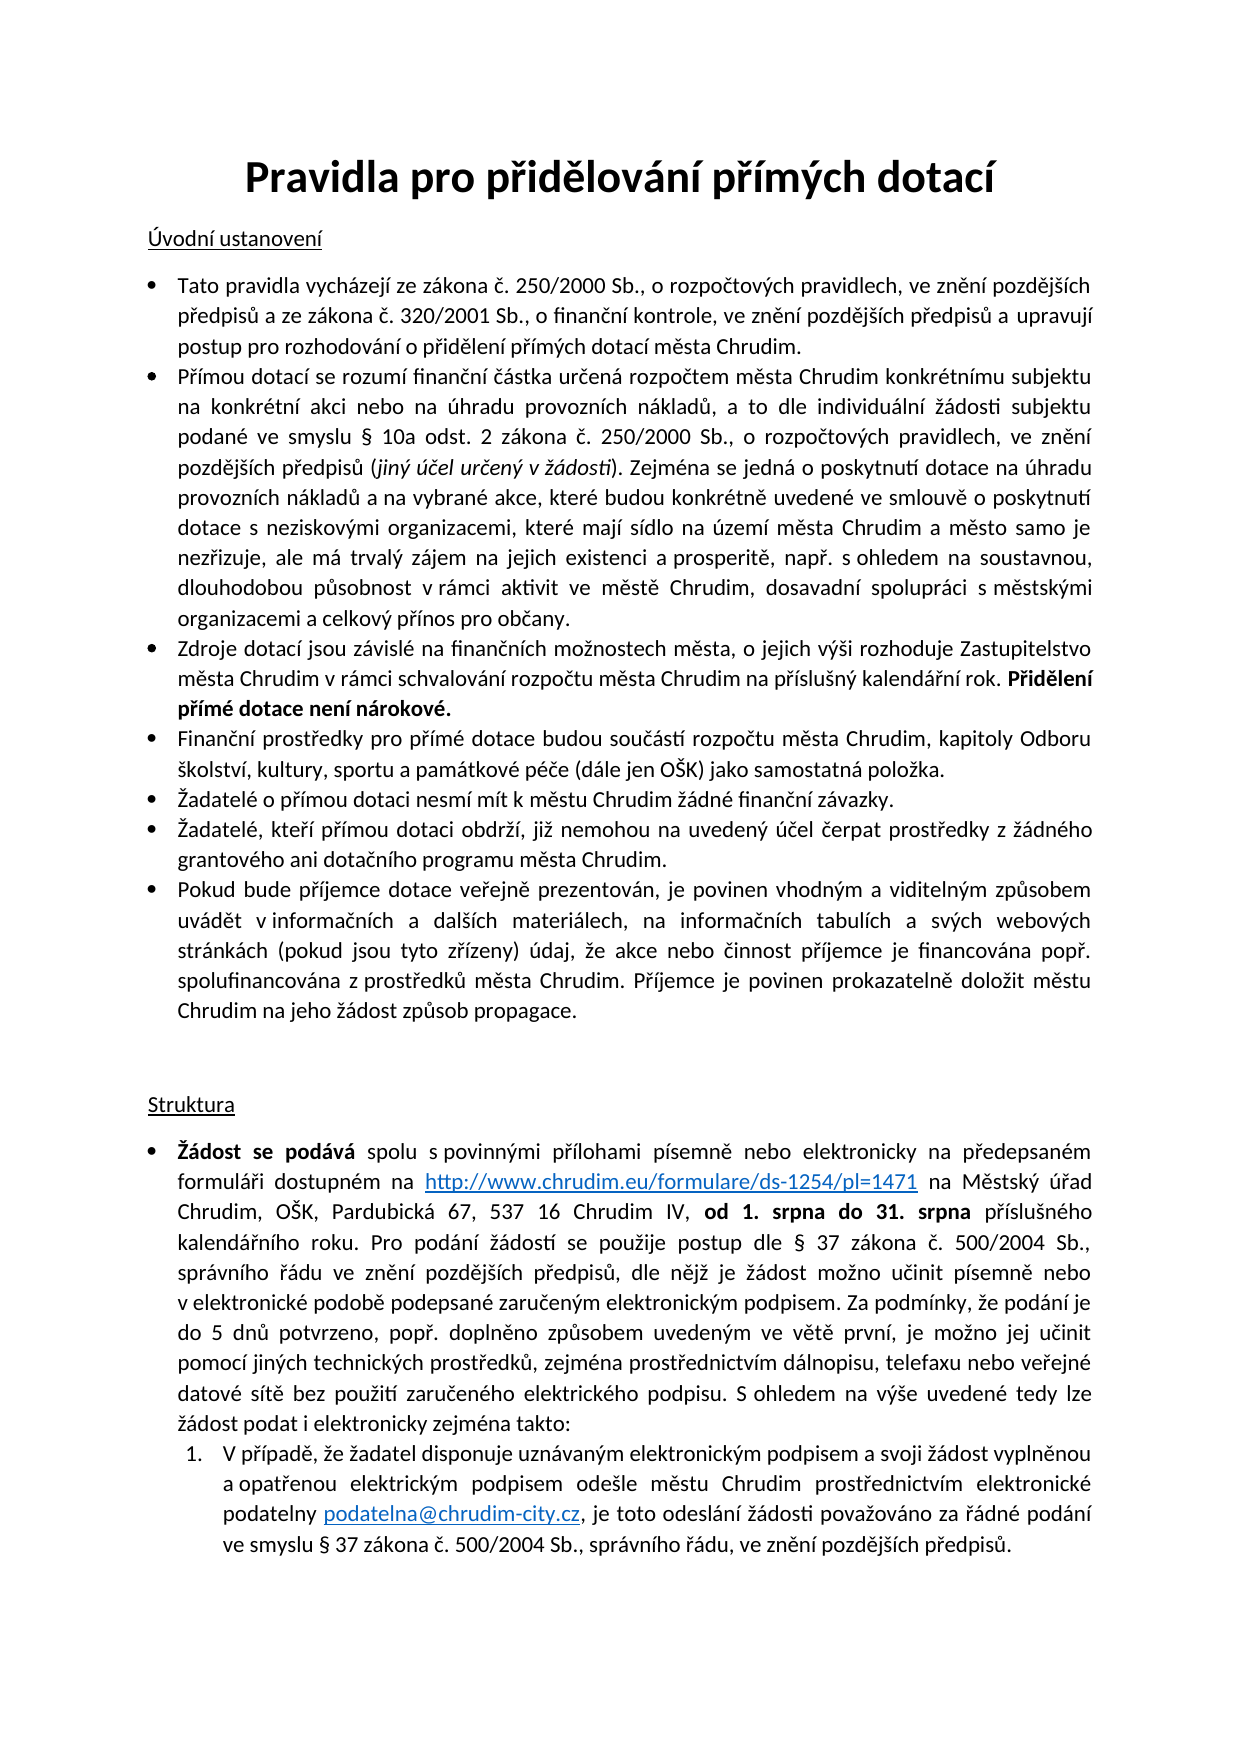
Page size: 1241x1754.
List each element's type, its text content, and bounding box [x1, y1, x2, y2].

list Finanční prostředky pro přímé dotace budou součástí rozpočtu města Chrudim, kapitoly Odboru školství, kultury, sportu a památkové péče (dále jen OŠK) jako samostatná položka. [148, 724, 1093, 783]
list Přímou dotací se rozumí finanční částka určená rozpočtem města Chrudim konkrétnímu subjektu na konkrétní akci nebo na úhradu provozních nákladů, a to dle individuální žádosti subjektu podané ve smyslu § 10a odst. 2 zákona č. 250/2000 Sb., o rozpočtových pravidlech, ve znění pozdějších předpisů (jiný účel určený v žádosti). Zejména se jedná o poskytnutí dotace na úhradu provozních nákladů a na vybrané akce, které budou konkrétně uvedené ve smlouvě o poskytnutí dotace s neziskovými organizacemi, které mají sídlo na území města Chrudim a město samo je nezřizuje, ale má trvalý zájem na jejich existenci a prosperitě, např. s ohledem na soustavnou, dlouhodobou působnost v rámci aktivit ve městě Chrudim, dosavadní spolupráci s městskými organizacemi a celkový přínos pro občany. [148, 362, 1093, 632]
text Úvodní ustanovení [148, 224, 1093, 253]
list Zdroje dotací jsou závislé na finančních možnostech města, o jejich výši rozhoduje Zastupitelstvo města Chrudim v rámci schvalování rozpočtu města Chrudim na příslušný kalendářní rok. Přidělení přímé dotace není nárokové. [148, 634, 1093, 722]
list Pokud bude příjemce dotace veřejně prezentován, je povinen vhodným a viditelným způsobem uvádět v informačních a dalších materiálech, na informačních tabulích a svých webových stránkách (pokud jsou tyto zřízeny) údaj, že akce nebo činnost příjemce je financována popř. spolufinancována z prostředků města Chrudim. Příjemce je povinen prokazatelně doložit městu Chrudim na jeho žádost způsob propagace. [148, 876, 1093, 1024]
list Žadatelé, kteří přímou dotaci obdrží, již nemohou na uvedený účel čerpat prostředky z žádného grantového ani dotačního programu města Chrudim. [148, 815, 1093, 873]
text Pravidla pro přidělování přímých dotací [148, 148, 1093, 203]
list V případě, že žadatel disponuje uznávaným elektronickým podpisem a svoji žádost vyplněnou a opatřenou elektrickým podpisem odešle městu Chrudim prostřednictvím elektronické podatelny podatelna@chrudim-city.cz, je toto odeslání žádosti považováno za řádné podání ve smyslu § 37 zákona č. 500/2004 Sb., správního řádu, ve znění pozdějších předpisů. [185, 1439, 1093, 1558]
text Struktura [148, 1090, 1093, 1118]
list Žadatelé o přímou dotaci nesmí mít k městu Chrudim žádné finanční závazky. [148, 785, 1093, 813]
list Tato pravidla vycházejí ze zákona č. 250/2000 Sb., o rozpočtových pravidlech, ve znění pozdějších předpisů a ze zákona č. 320/2001 Sb., o finanční kontrole, ve znění pozdějších předpisů a upravují postup pro rozhodování o přidělení přímých dotací města Chrudim. [148, 271, 1093, 360]
list Žádost se podává spolu s povinnými přílohami písemně nebo elektronicky na předepsaném formuláři dostupném na http://www.chrudim.eu/formulare/ds-1254/pl=1471 na Městský úřad Chrudim, OŠK, Pardubická 67, 537 16 Chrudim IV, od 1. srpna do 31. srpna příslušného kalendářního roku. Pro podání žádostí se použije postup dle § 37 zákona č. 500/2004 Sb., správního řádu ve znění pozdějších předpisů, dle nějž je žádost možno učinit písemně nebo v elektronické podobě podepsané zaručeným elektronickým podpisem. Za podmínky, že podání je do 5 dnů potvrzeno, popř. doplněno způsobem uvedeným ve větě první, je možno jej učinit pomocí jiných technických prostředků, zejména prostřednictvím dálnopisu, telefaxu nebo veřejné datové sítě bez použití zaručeného elektrického podpisu. S ohledem na výše uvedené tedy lze žádost podat i elektronicky zejména takto: [148, 1137, 1093, 1437]
